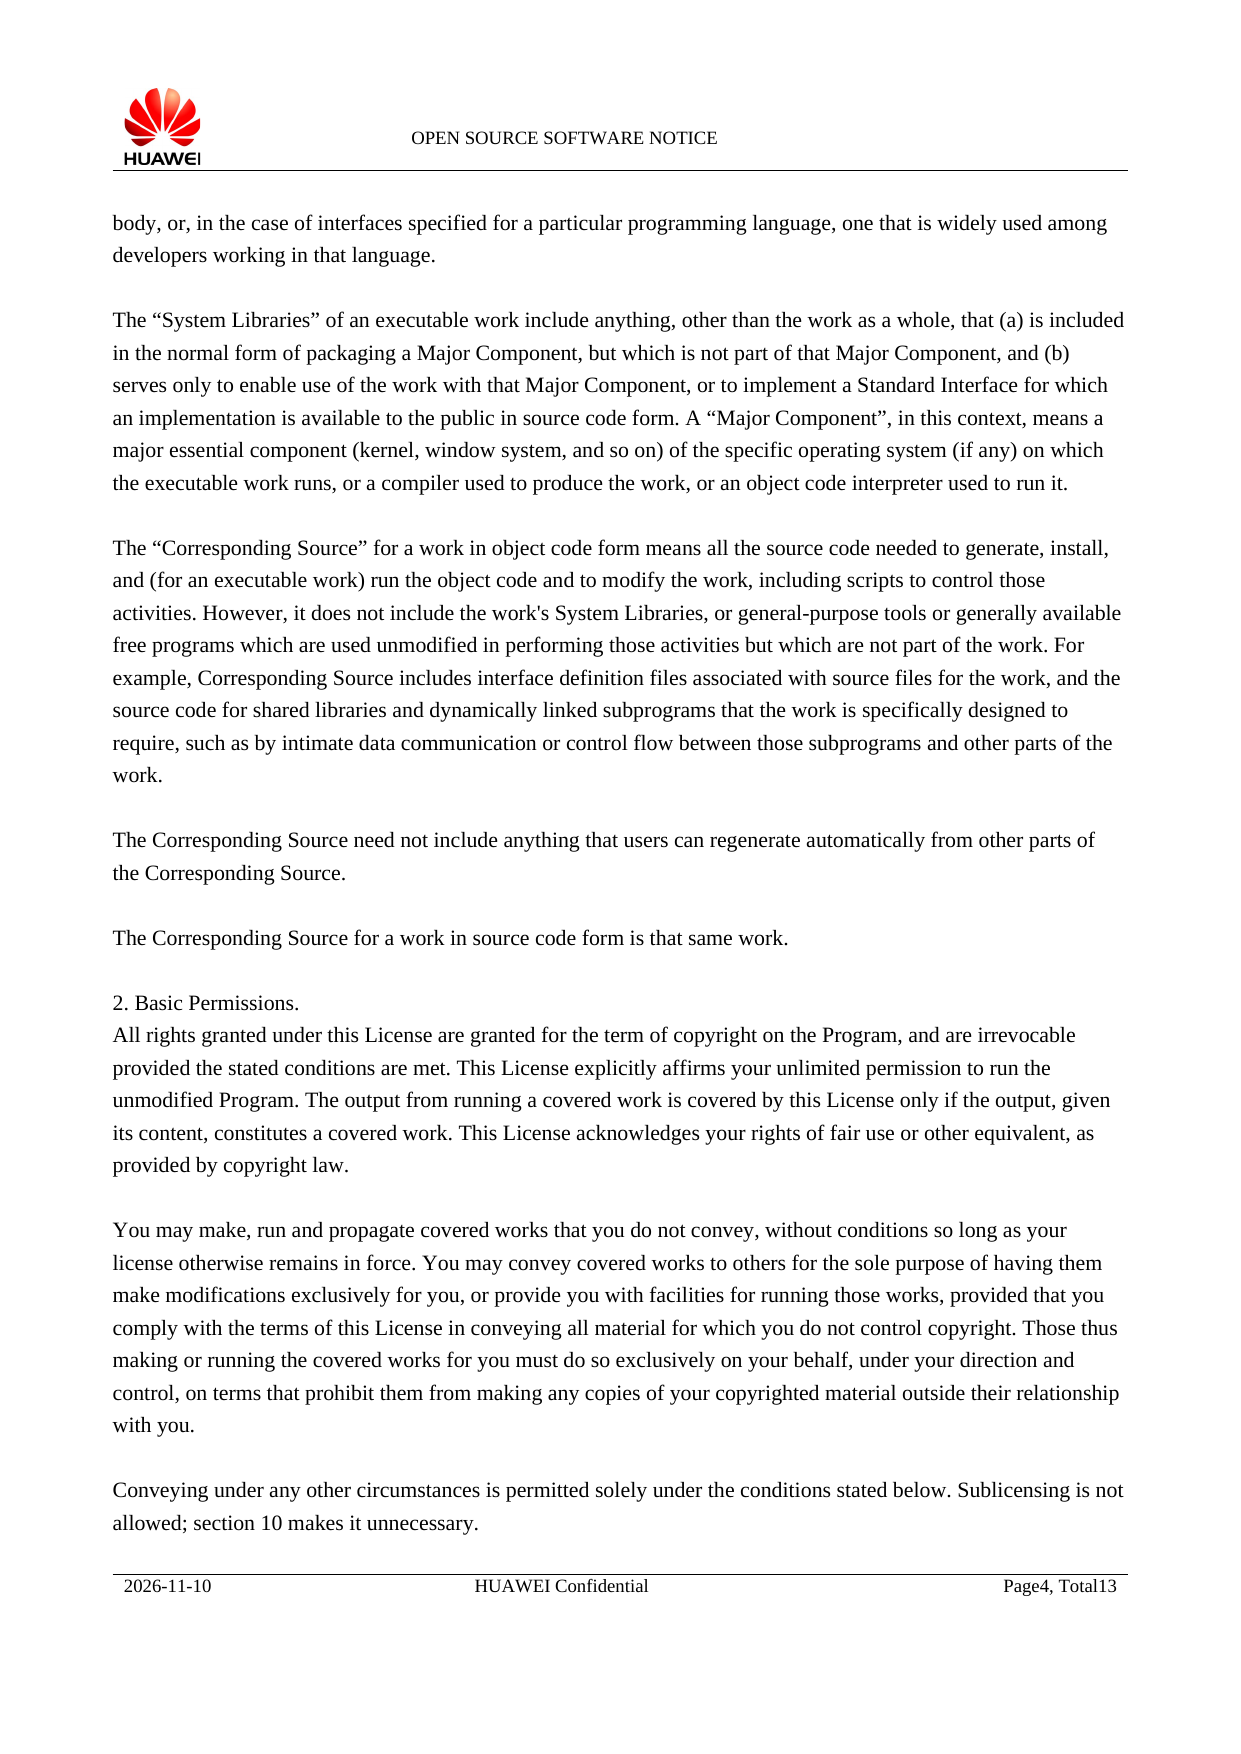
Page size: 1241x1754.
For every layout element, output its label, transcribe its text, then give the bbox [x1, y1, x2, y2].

picture [124, 88, 201, 165]
